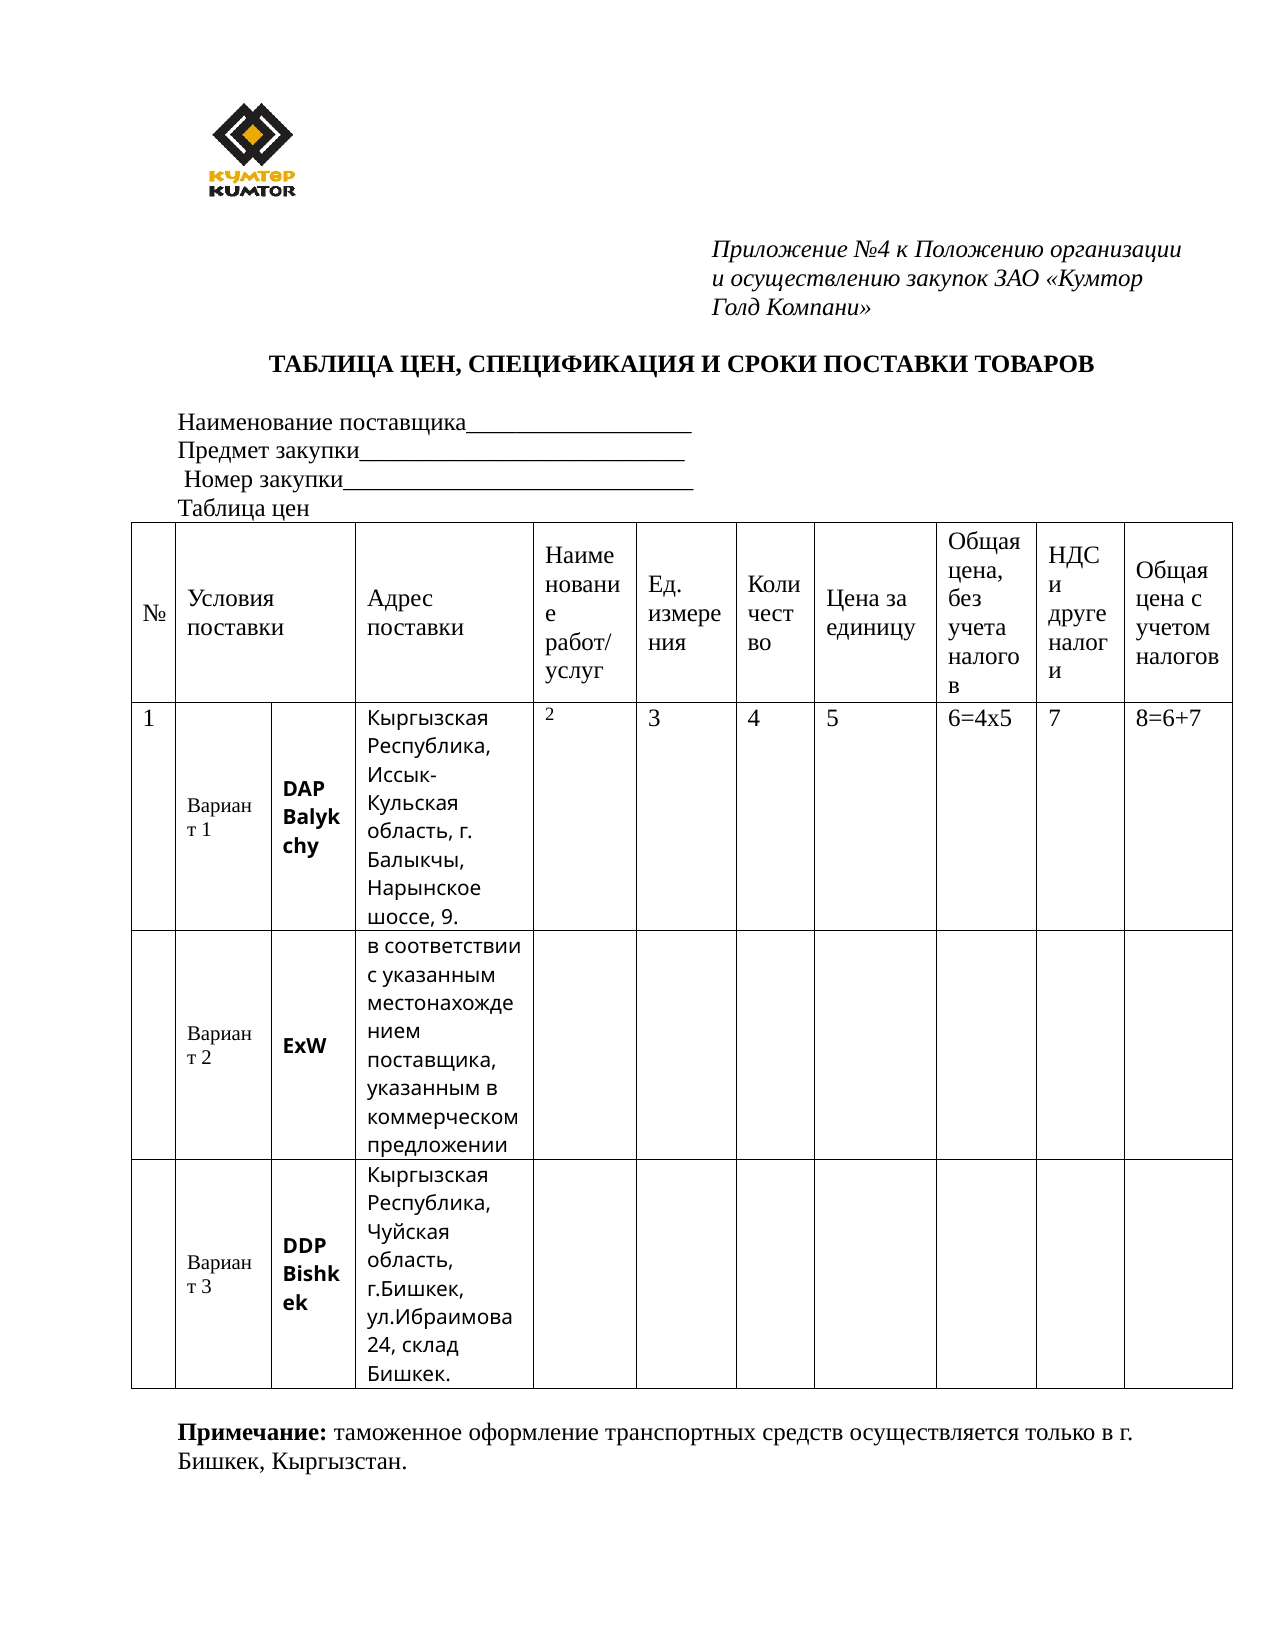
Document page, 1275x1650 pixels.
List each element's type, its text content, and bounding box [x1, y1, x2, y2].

table_cell [534, 1160, 636, 1387]
table_cell в соответствии с указанным местонахождением поставщика, указанным в коммерческом предложении [356, 931, 533, 1159]
table_cell 4 [737, 703, 814, 930]
table_header Ед. измерения [637, 523, 736, 702]
text Примечание: таможенное оформление транспортных средств осуществляется только в г. Бишкек, Кыргызстан. [177, 1417, 1186, 1475]
table_cell [637, 931, 736, 1159]
table_cell [1125, 1160, 1232, 1387]
table_cell [937, 931, 1036, 1159]
table_cell [937, 1160, 1036, 1387]
text Наименование поставщика__________________ [177, 407, 1186, 436]
table_cell Вариант 1 [176, 703, 271, 930]
table_cell Вариант 2 [176, 931, 271, 1159]
table_header Количество [737, 523, 814, 702]
table_cell DDP Bishkek [272, 1160, 355, 1387]
table_cell 7 [1037, 703, 1124, 930]
table_cell [737, 1160, 814, 1387]
table_cell 1 [132, 703, 175, 930]
text Таблица цен [177, 493, 1186, 522]
table_header Общая цена с учетом налогов [1125, 523, 1232, 702]
table_cell Вариант 3 [176, 1160, 271, 1387]
table_cell Кыргызская Республика, Чуйская область, г.Бишкек, ул.Ибраимова 24, склад Бишкек. [356, 1160, 533, 1387]
table_cell [534, 931, 636, 1159]
table_cell [1125, 931, 1232, 1159]
table_cell 8=6+7 [1125, 703, 1232, 930]
table_cell [815, 931, 936, 1159]
table_cell [132, 1160, 175, 1387]
table_cell [1037, 931, 1124, 1159]
table_cell 3 [637, 703, 736, 930]
table_header № [132, 523, 175, 702]
text ТАБЛИЦА ЦЕН, СПЕЦИФИКАЦИЯ И СРОКИ ПОСТАВКИ ТОВАРОВ [177, 349, 1186, 378]
picture [177, 75, 328, 225]
table_cell 2 [534, 703, 636, 930]
table_cell [1037, 1160, 1124, 1387]
table_cell DAP Balykchy [272, 703, 355, 930]
table_cell ExW [272, 931, 355, 1159]
table_header Цена за единицу [815, 523, 936, 702]
text Номер закупки____________________________ [177, 464, 1186, 493]
text Приложение №4 к Положению организации и осуществлению закупок ЗАО «Кумтор Голд Компани» [712, 234, 1186, 321]
table_header Общая цена, без учета налогов [937, 523, 1036, 702]
table_cell 6=4х5 [937, 703, 1036, 930]
table_cell [637, 1160, 736, 1387]
table_header Наименование работ/ услуг [534, 523, 636, 702]
table_cell Кыргызская Республика, Иссык-Кульская область, г. Балыкчы, Нарынское шоссе, 9. [356, 703, 533, 930]
table_header Адрес поставки [356, 523, 533, 702]
table_cell [737, 931, 814, 1159]
table_cell [815, 1160, 936, 1387]
table_header НДС и друге налоги [1037, 523, 1124, 702]
table_header Условия поставки [176, 523, 355, 702]
table_cell [132, 931, 175, 1159]
text Предмет закупки__________________________ [177, 436, 1186, 464]
table_cell 5 [815, 703, 936, 930]
